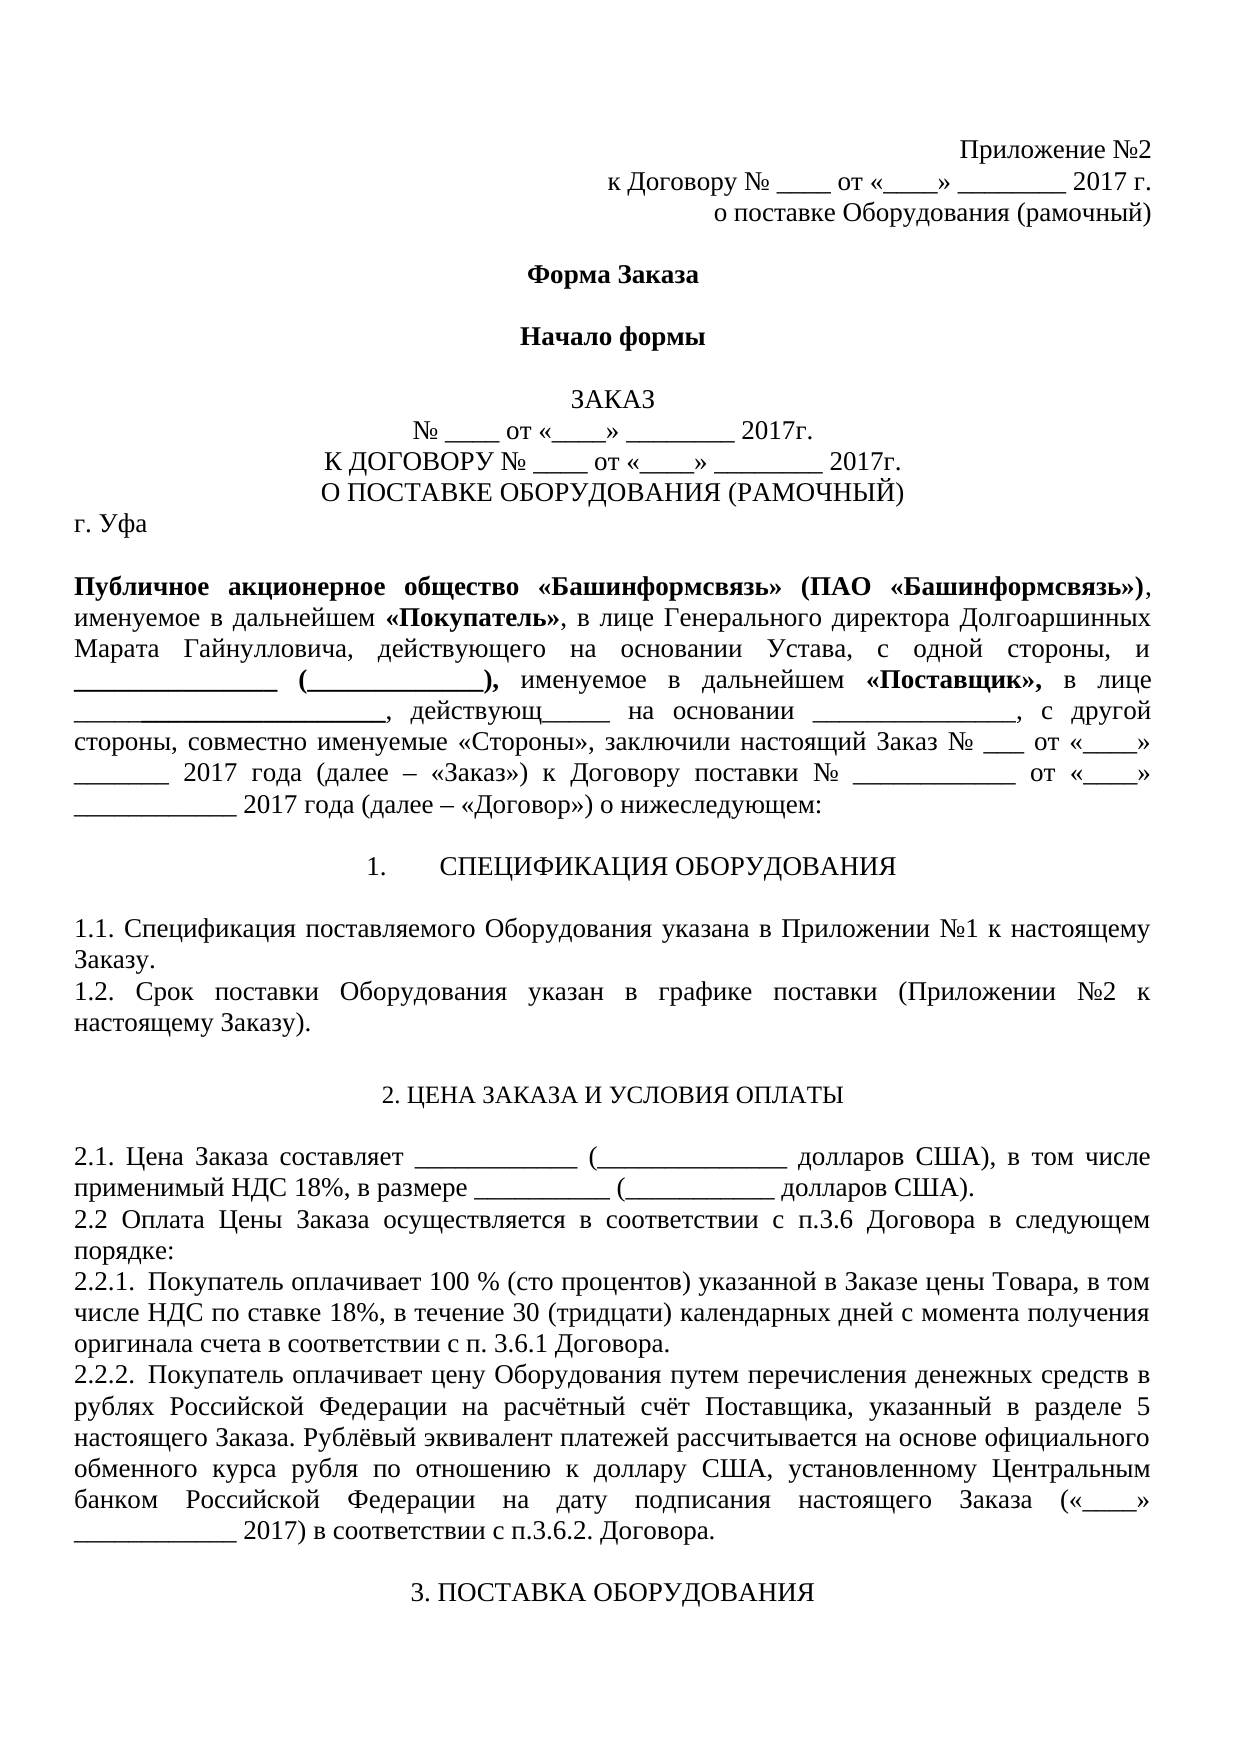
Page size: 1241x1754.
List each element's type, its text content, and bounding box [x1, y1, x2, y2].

text О ПОСТАВКЕ ОБОРУДОВАНИЯ (РАМОЧНЫЙ) [74, 476, 1152, 507]
text 3. ПОСТАВКА ОБОРУДОВАНИЯ [74, 1576, 1152, 1608]
text 2.1. Цена Заказа составляет ____________ (______________ долларов США), в том числе применимый НДС 18%, в размере __________ (___________ долларов США). [74, 1140, 1152, 1203]
text к Договору № ____ от «____» ________ 2017 г. [74, 165, 1152, 196]
text Приложение №2 [74, 134, 1152, 165]
text 2.2 Оплата Цены Заказа осуществляется в соответствии с п.3.6 Договора в следующем порядке: [74, 1203, 1152, 1265]
text К ДОГОВОРУ № ____ от «____» ________ 2017г. [74, 445, 1152, 476]
list 2. ЦЕНА ЗАКАЗА И УСЛОВИЯ ОПЛАТЫ [74, 1081, 1152, 1109]
text Начало формы [74, 321, 1152, 352]
text 2.2.1. Покупатель оплачивает 100 % (сто процентов) указанной в Заказе цены Товара, в том числе НДС по ставке 18%, в течение 30 (тридцати) календарных дней с момента получения оригинала счета в соответствии с п. 3.6.1 Договора. [74, 1265, 1152, 1358]
list СПЕЦИФИКАЦИЯ ОБОРУДОВАНИЯ [111, 850, 1152, 881]
text Публичное акционерное общество «Башинформсвязь» (ПАО «Башинформсвязь»), именуемое в дальнейшем «Покупатель», в лице Генерального директора Долгоаршинных Марата Гайнулловича, действующего на основании Устава, с одной стороны, и _______________ (_____________), именуемое в дальнейшем «Поставщик», в лице _______________________, действующ_____ на основании _______________, с другой стороны, совместно именуемые «Стороны», заключили настоящий Заказ № ___ от «____» _______ 2017 года (далее – «Заказ») к Договору поставки № ____________ от «____» ____________ 2017 года (далее – «Договор») о нижеследующем: [74, 570, 1152, 819]
text 1.2. Срок поставки Оборудования указан в графике поставки (Приложении №2 к настоящему Заказу). [74, 974, 1152, 1037]
text г. Уфа [74, 507, 1152, 538]
text 2.2.2. Покупатель оплачивает цену Оборудования путем перечисления денежных средств в рублях Российской Федерации на расчётный счёт Поставщика, указанный в разделе 5 настоящего Заказа. Рублёвый эквивалент платежей рассчитывается на основе официального обменного курса рубля по отношению к доллару США, установленному Центральным банком Российской Федерации на дату подписания настоящего Заказа («____» ____________ 2017) в соответствии с п.3.6.2. Договора. [74, 1358, 1152, 1545]
text Форма Заказа [74, 258, 1152, 289]
text о поставке Оборудования (рамочный) [74, 196, 1152, 227]
text 1.1. Спецификация поставляемого Оборудования указана в Приложении №1 к настоящему Заказу. [74, 912, 1152, 974]
text № ____ от «____» ________ 2017г. [74, 414, 1152, 445]
text ЗАКАЗ [74, 383, 1152, 414]
